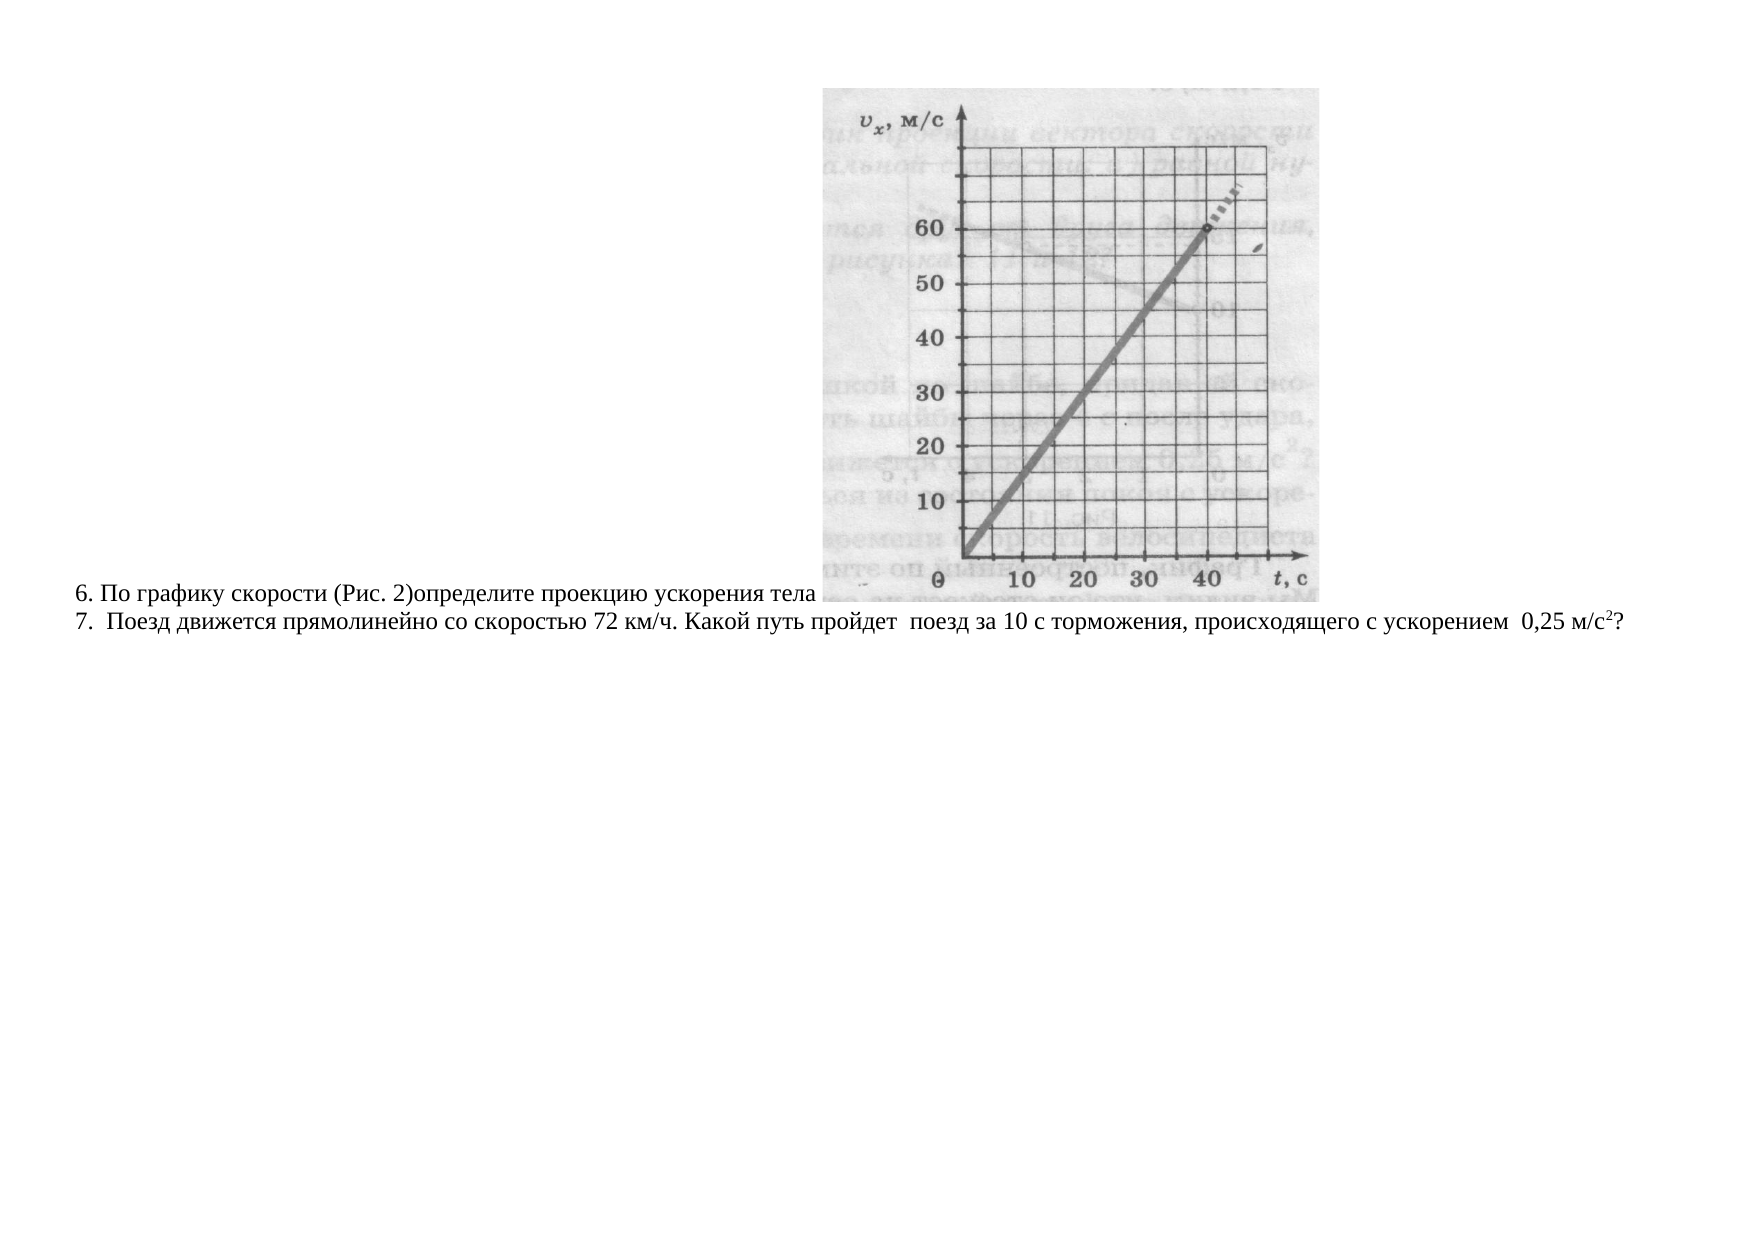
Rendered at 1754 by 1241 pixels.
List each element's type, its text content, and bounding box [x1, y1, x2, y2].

list 7. Поезд движется прямолинейно со скоростью . Какой путь пройдет поезд за 10 с торможения, происходящего с ускорением 0,25 м/с2? [75, 606, 1679, 635]
list 6. По графику скорости (Рис. 2)определите проекцию ускорения тела [75, 88, 1679, 606]
